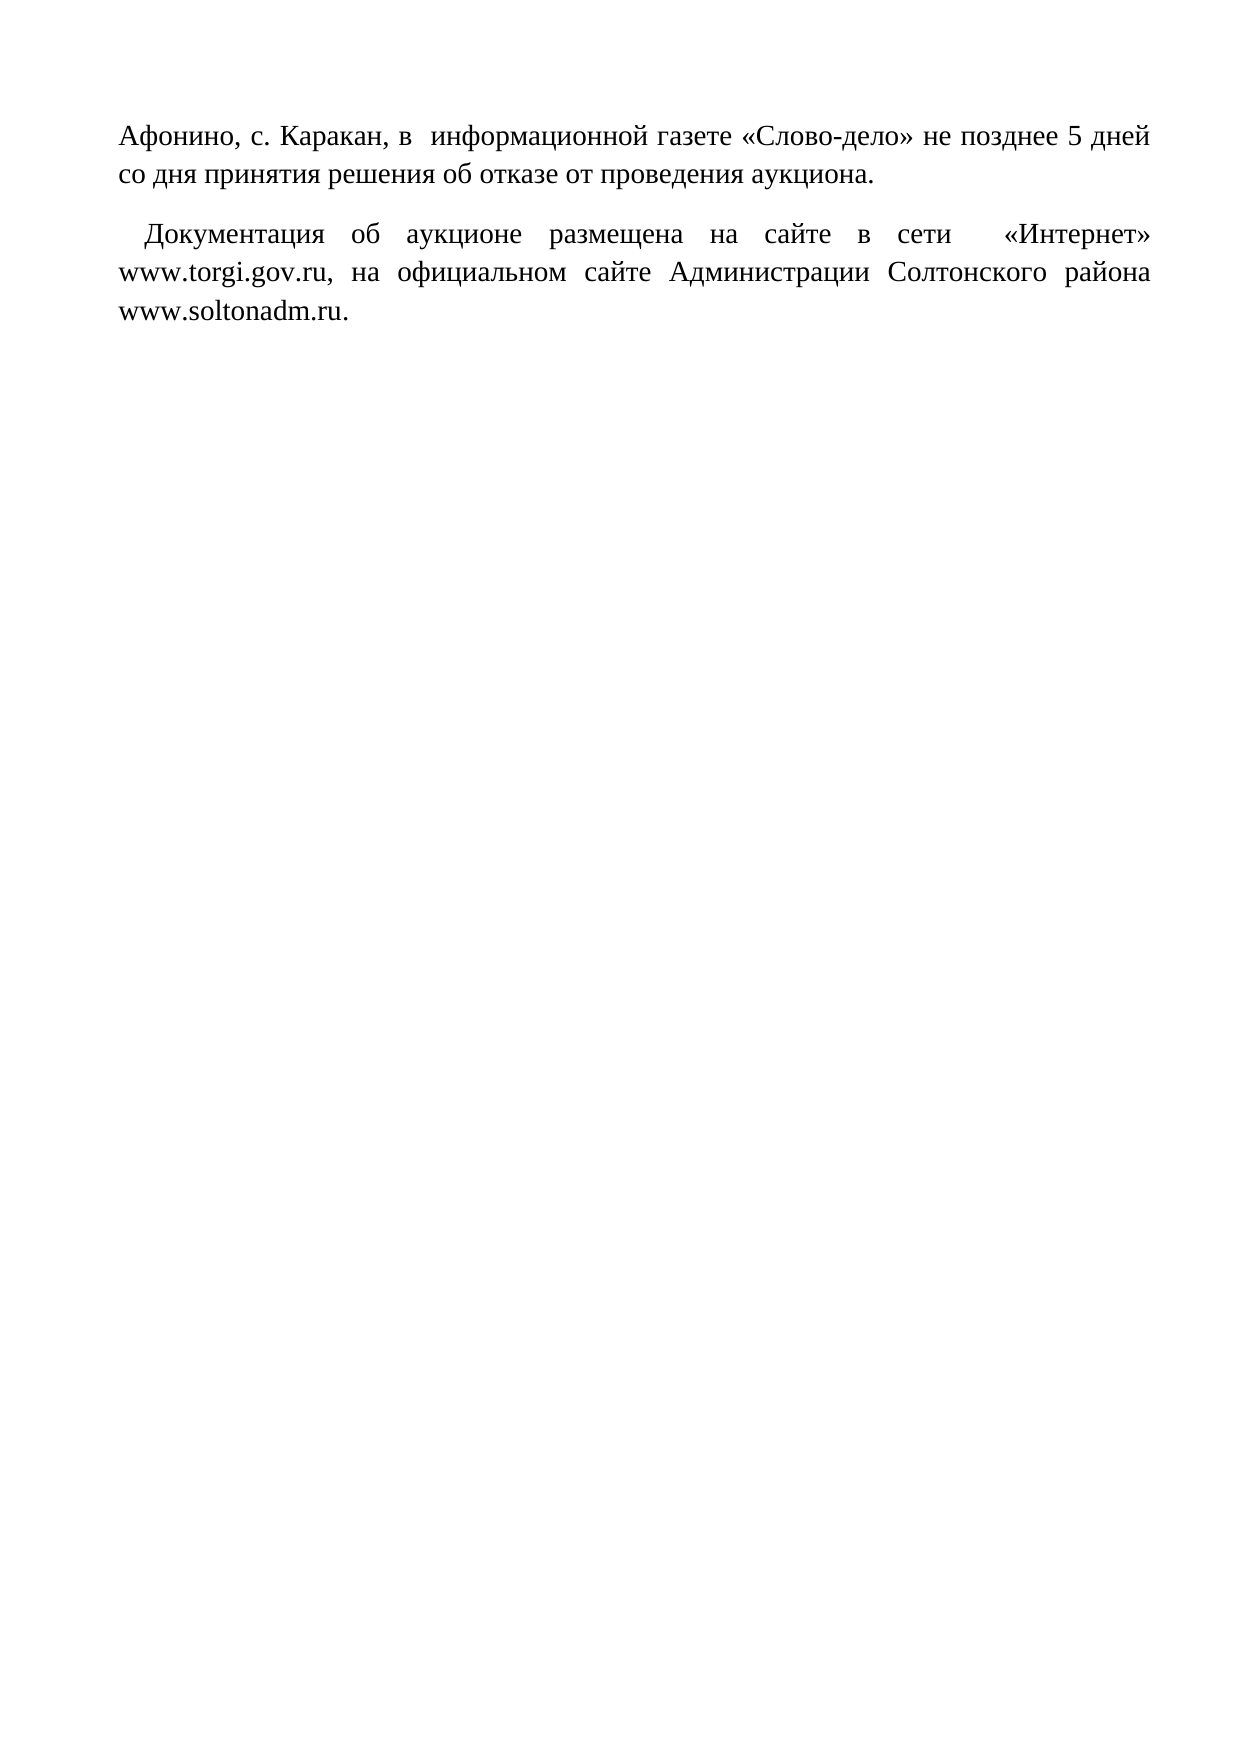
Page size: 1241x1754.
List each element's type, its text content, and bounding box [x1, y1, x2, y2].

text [118, 118, 1152, 190]
text Документация об аукционе размещена на сайте в сети «Интернет» www.torgi.gov.ru, на официальном сайте Администрации Солтонского района www.soltonadm.ru. [118, 216, 1152, 327]
